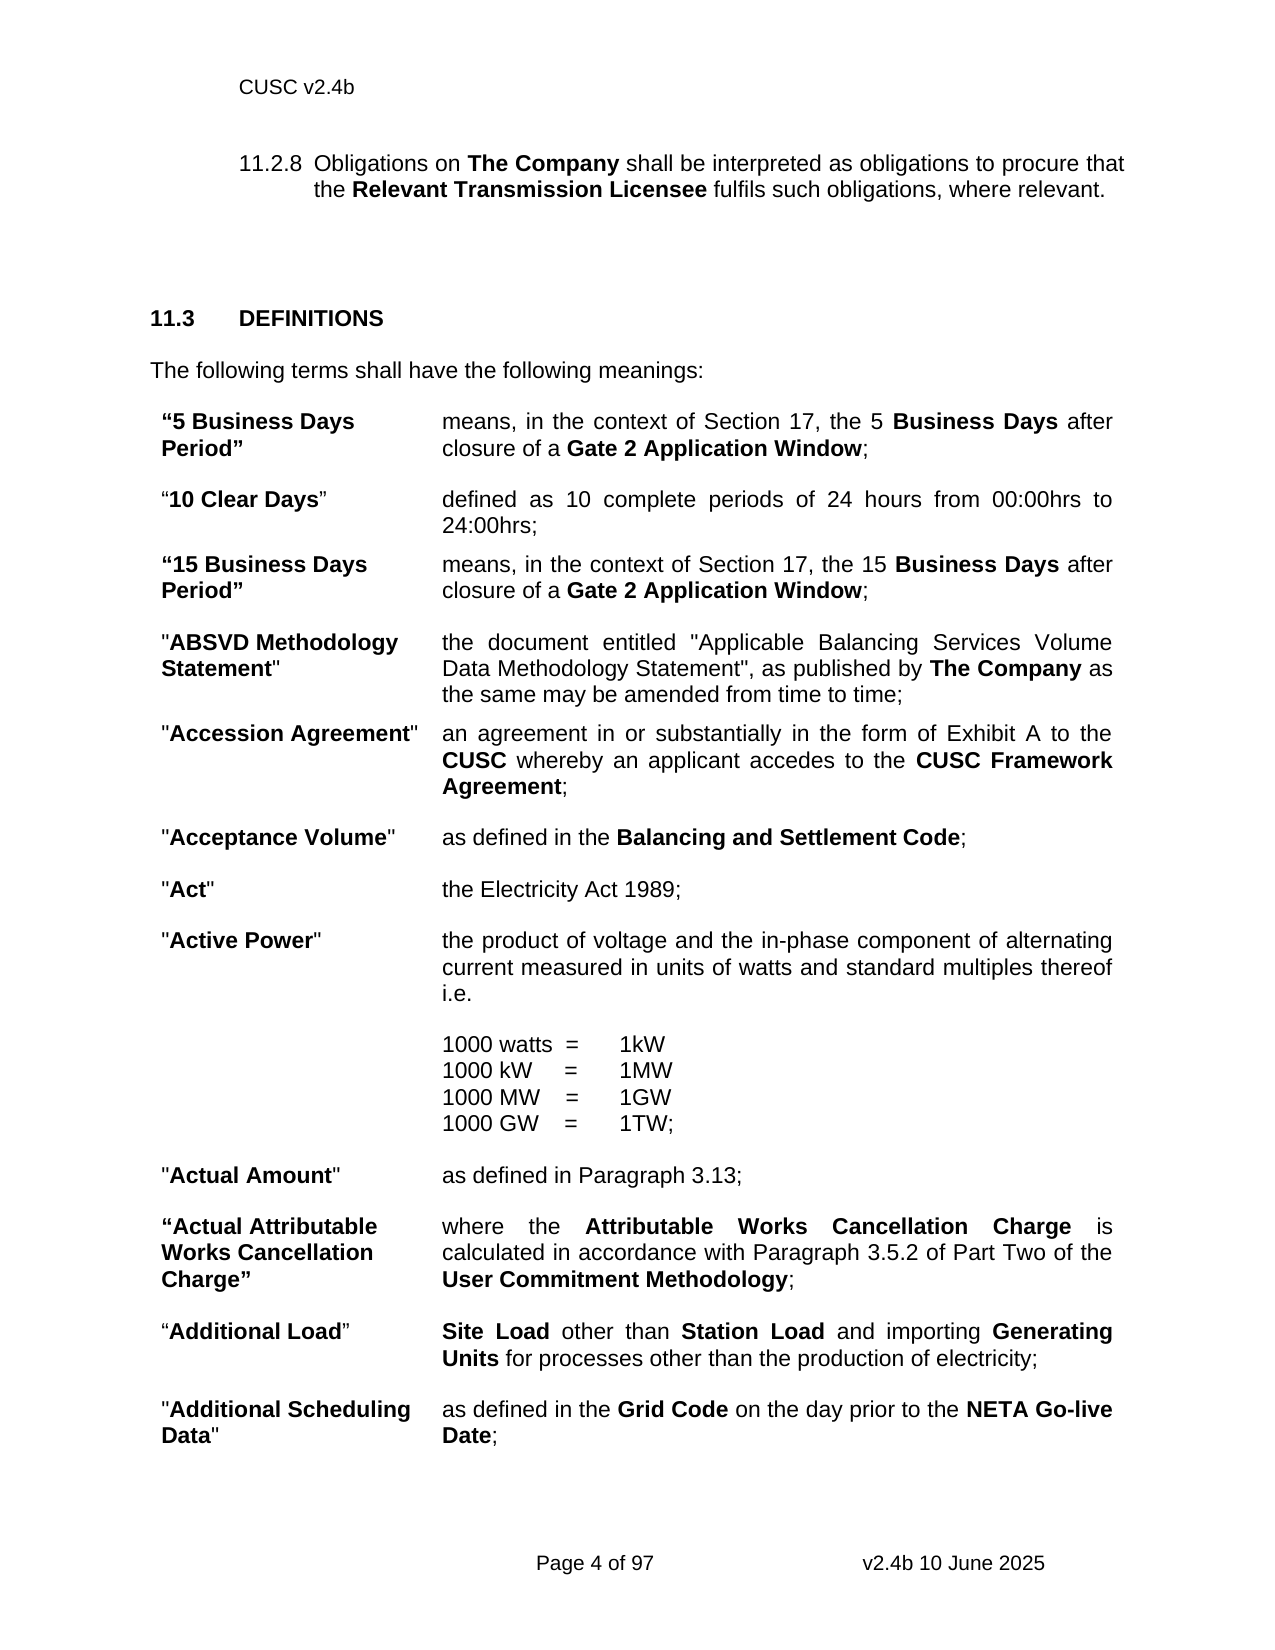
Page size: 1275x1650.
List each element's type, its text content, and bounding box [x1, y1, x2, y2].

table_cell an agreement in or substantially in the form of Exhibit A to the CUSC whereby an applicant accedes to the CUSC Framework Agreement; [431, 720, 1124, 824]
table_cell “Actual Attributable Works Cancellation Charge” [150, 1213, 431, 1318]
text The following terms shall have the following meanings: [150, 357, 1125, 383]
subtitle 11.3 DEFINITIONS [150, 305, 1125, 332]
table_cell "Additional Scheduling Data" [150, 1396, 431, 1474]
table_header “5 Business Days Period” [150, 408, 431, 486]
table_cell “Additional Load” [150, 1318, 431, 1396]
table_cell the document entitled "Applicable Balancing Services Volume Data Methodology Statement", as published by The Company as the same may be amended from time to time; [431, 629, 1124, 720]
table_cell "Acceptance Volume" [150, 824, 431, 876]
table_cell as defined in the Balancing and Settlement Code; [431, 824, 1124, 876]
table_cell "Accession Agreement" [150, 720, 431, 824]
table_header means, in the context of Section 17, the 5 Business Days after closure of a Gate 2 Application Window; [431, 408, 1124, 486]
table_cell Site Load other than Station Load and importing Generating Units for processes other than the production of electricity; [431, 1318, 1124, 1396]
table_cell “10 Clear Days” [150, 486, 431, 551]
table_cell "Active Power" [150, 927, 431, 1162]
table_cell where the Attributable Works Cancellation Charge is calculated in accordance with Paragraph 3.5.2 of Part Two of the User Commitment Methodology; [431, 1213, 1124, 1318]
table_cell the product of voltage and the in-phase component of alternating current measured in units of watts and standard multiples thereof i.e. 1000 watts = 1kW 1000 kW = 1MW 1000 MW = 1GW 1000 GW = 1TW; [431, 927, 1124, 1162]
table_cell "Actual Amount" [150, 1162, 431, 1213]
table_cell as defined in the Grid Code on the day prior to the NETA Go-live Date; [431, 1396, 1124, 1474]
table_cell as defined in Paragraph 3.13; [431, 1162, 1124, 1213]
table_cell "Act" [150, 876, 431, 927]
table_cell defined as 10 complete periods of 24 hours from 00:00hrs to 24:00hrs; [431, 486, 1124, 551]
table_cell the Electricity Act 1989; [431, 876, 1124, 927]
table_cell “15 Business Days Period” [150, 551, 431, 629]
subtitle Obligations on The Company shall be interpreted as obligations to procure that the Relevant Transmission Licensee fulfils such obligations, where relevant. [238, 150, 1125, 203]
table_cell "ABSVD Methodology Statement" [150, 629, 431, 720]
table_cell means, in the context of Section 17, the 15 Business Days after closure of a Gate 2 Application Window; [431, 551, 1124, 629]
